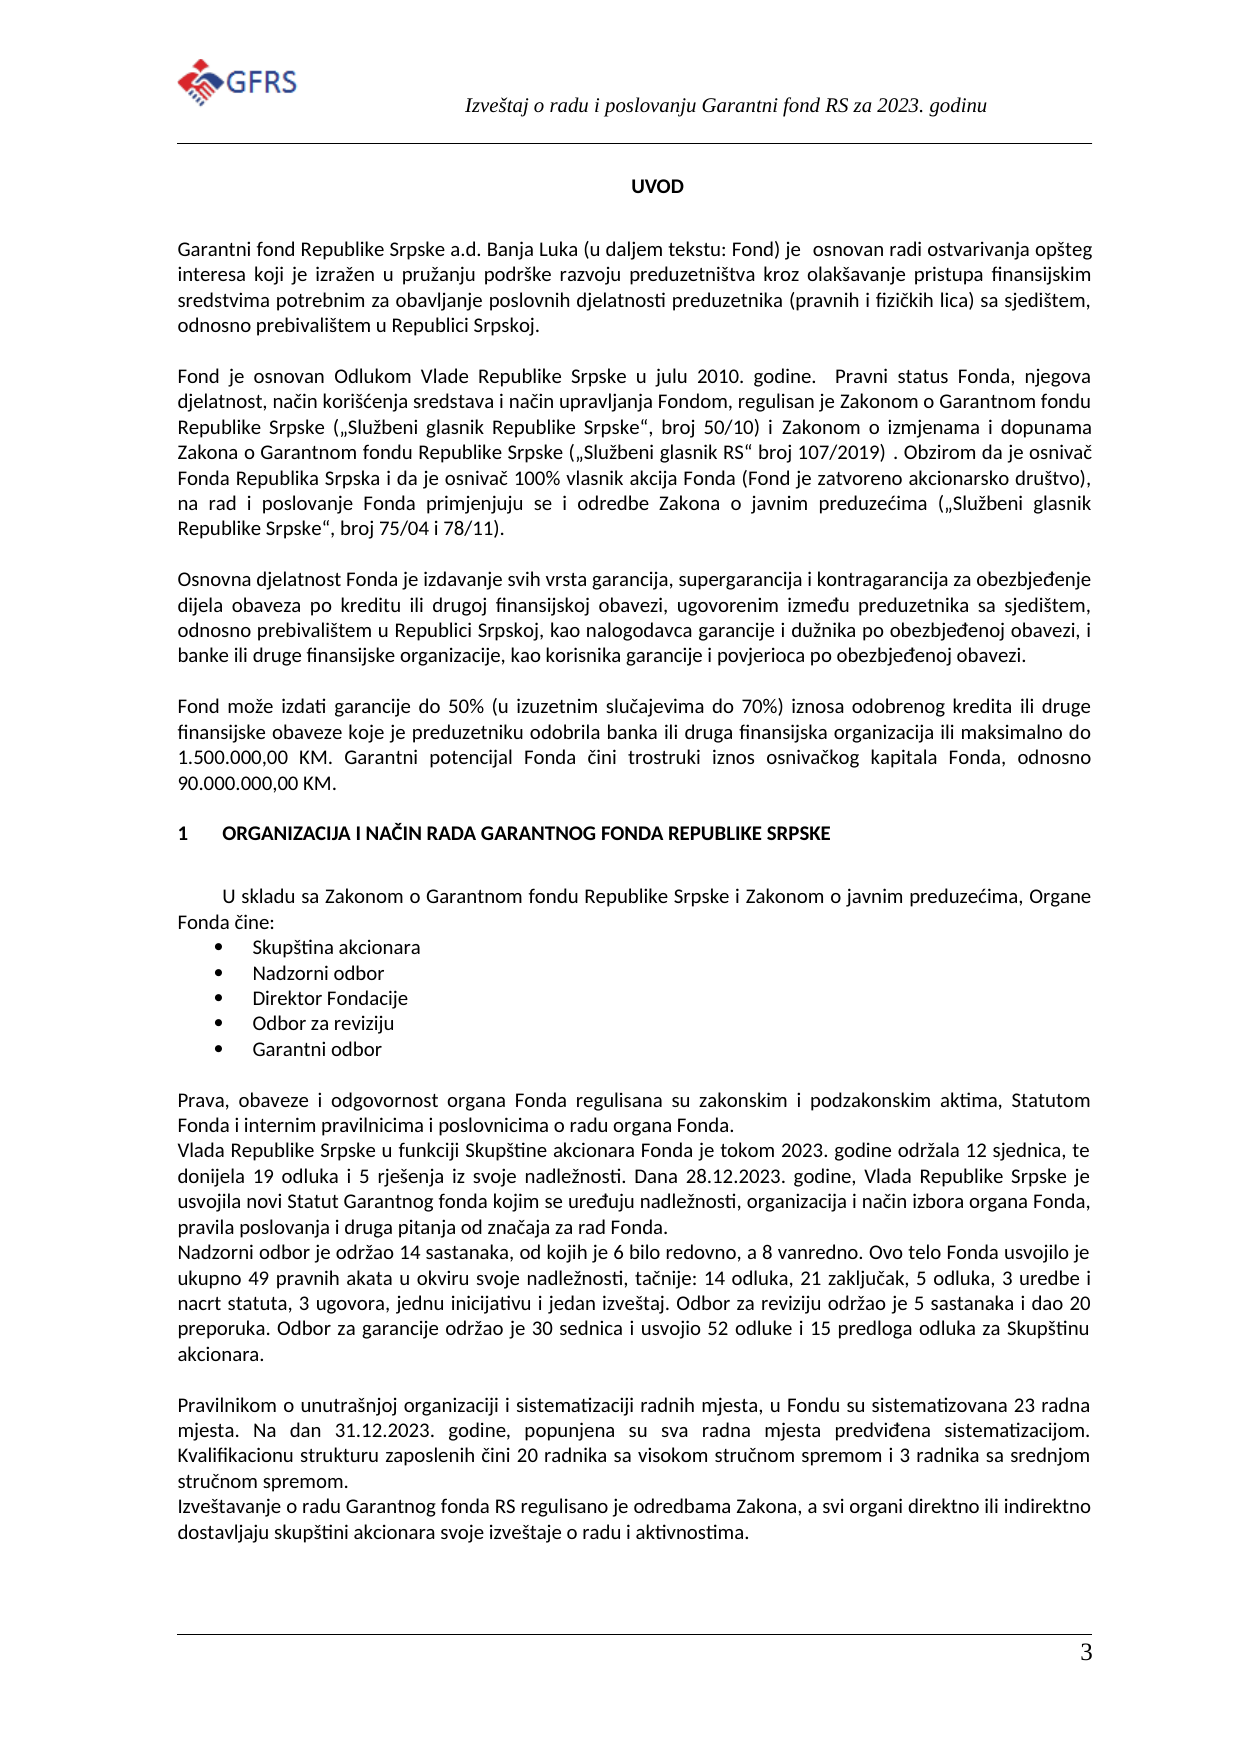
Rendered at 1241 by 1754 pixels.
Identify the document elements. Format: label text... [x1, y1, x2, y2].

text Osnovna djelatnost Fonda je izdavanje svih vrsta garancija, supergarancija i kontragarancija za obezbjeđenje dijela obaveza po kreditu ili drugoj finansijskoj obavezi, ugovorenim između preduzetnika sa sjedištem, odnosno prebivalištem u Republici Srpskoj, kao nalogodavca garancije i dužnika po obezbjeđenoj obavezi, i banke ili druge finansijske organizacije, kao korisnika garancije i povjerioca po obezbjeđenoj obavezi. [177, 566, 1092, 668]
list Skupština akcionara [215, 934, 1092, 960]
text Nadzorni odbor je održao 14 sastanaka, od kojih je 6 bilo redovno, a 8 vanredno. Ovo telo Fonda usvojilo je ukupno 49 pravnih akata u okviru svoje nadležnosti, tačnije: 14 odluka, 21 zaključak, 5 odluka, 3 uredbe i nacrt statuta, 3 ugovora, jednu inicijativu i jedan izveštaj. Odbor za reviziju održao je 5 sastanaka i dao 20 preporuka. Odbor za garancije održao je 30 sednica i usvojio 52 odluke i 15 predloga odluka za Skupštinu akcionara. [177, 1239, 1092, 1366]
subtitle ORGANIZACIJA I NAČIN RADA GARANTNOG FONDA REPUBLIKE SRPSKE [177, 821, 1092, 846]
text Fond može izdati garancije do 50% (u izuzetnim slučajevima do 70%) iznosa odobrenog kredita ili druge finansijske obaveze koje je preduzetniku odobrila banka ili druga finansijska organizacija ili maksimalno do 1.500.000,00 KM. Garantni potencijal Fonda čini trostruki iznos osnivačkog kapitala Fonda, odnosno 90.000.000,00 KM. [177, 693, 1092, 795]
list Odbor za reviziju [215, 1011, 1092, 1036]
list Nadzorni odbor [215, 960, 1092, 985]
list Direktor Fondacije [215, 985, 1092, 1011]
subtitle UVOD [222, 173, 1092, 198]
text Izveštavanje o radu Garantnog fonda RS regulisano je odredbama Zakona, a svi organi direktno ili indirektno dostavljaju skupštini akcionara svoje izveštaje o radu i aktivnostima. [177, 1493, 1092, 1544]
list Garantni odbor [215, 1036, 1092, 1061]
text U skladu sa Zakonom o Garantnom fondu Republike Srpske i Zakonom o javnim preduzećima, Organe Fonda čine: [177, 883, 1092, 934]
picture [177, 59, 309, 112]
text Garantni fond Republike Srpske a.d. Banja Luka (u daljem tekstu: Fond) je osnovan radi ostvarivanja opšteg interesa koji je izražen u pružanju podrške razvoju preduzetništva kroz olakšavanje pristupa finansijskim sredstvima potrebnim za obavljanje poslovnih djelatnosti preduzetnika (pravnih i fizičkih lica) sa sjedištem, odnosno prebivalištem u Republici Srpskoj. [177, 236, 1092, 338]
text Pravilnikom o unutrašnjoj organizaciji i sistematizaciji radnih mjesta, u Fondu su sistematizovana 23 radna mjesta. Na dan 31.12.2023. godine, popunjena su sva radna mjesta predviđena sistematizacijom. Kvalifikacionu strukturu zaposlenih čini 20 radnika sa visokom stručnom spremom i 3 radnika sa srednjom stručnom spremom. [177, 1392, 1092, 1493]
text Vlada Republike Srpske u funkciji Skupštine akcionara Fonda je tokom 2023. godine održala 12 sjednica, te donijela 19 odluka i 5 rješenja iz svoje nadležnosti. Dana 28.12.2023. godine, Vlada Republike Srpske je usvojila novi Statut Garantnog fonda kojim se uređuju nadležnosti, organizacija i način izbora organa Fonda, pravila poslovanja i druga pitanja od značaja za rad Fonda. [177, 1138, 1092, 1239]
text Prava, obaveze i odgovornost organa Fonda regulisana su zakonskim i podzakonskim aktima, Statutom Fonda i internim pravilnicima i poslovnicima o radu organa Fonda. [177, 1087, 1092, 1138]
text Fond je osnovan Odlukom Vlade Republike Srpske u julu 2010. godine. Pravni status Fonda, njegova djelatnost, način korišćenja sredstava i način upravljanja Fondom, regulisan je Zakonom o Garantnom fondu Republike Srpske („Službeni glasnik Republike Srpske“, broj 50/10) i Zakonom o izmjenama i dopunama Zakona o Garantnom fondu Republike Srpske („Službeni glasnik RS“ broj 107/2019) . Obzirom da je osnivač Fonda Republika Srpska i da je osnivač 100% vlasnik akcija Fonda (Fond je zatvoreno akcionarsko društvo), na rad i poslovanje Fonda primjenjuju se i odredbe Zakona o javnim preduzećima („Službeni glasnik Republike Srpske“, broj 75/04 i 78/11). [177, 363, 1092, 541]
